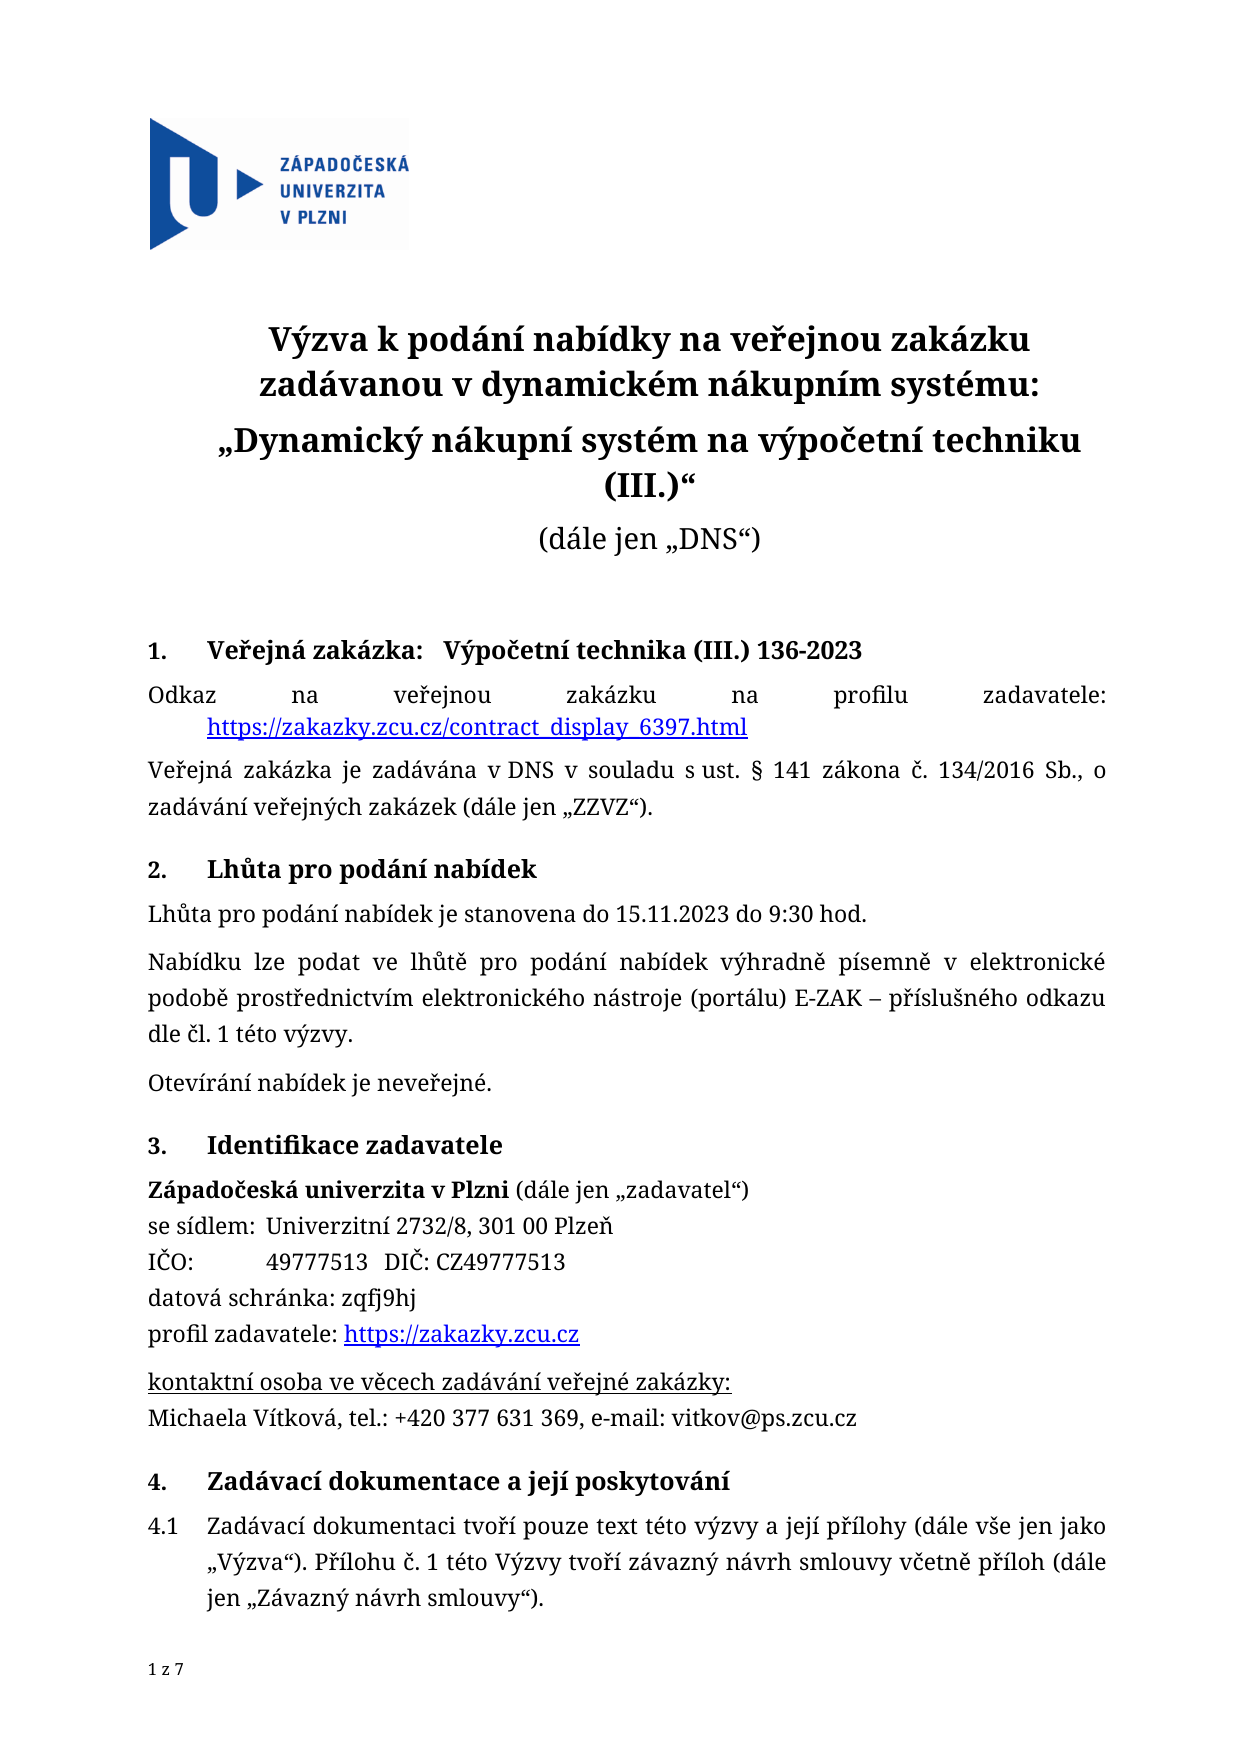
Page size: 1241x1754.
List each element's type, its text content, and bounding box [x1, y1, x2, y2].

text Výzva k podání nabídky na veřejnou zakázku zadávanou v dynamickém nákupním systému: [192, 316, 1107, 406]
subtitle Zadávací dokumentace a její poskytování [148, 1463, 1107, 1497]
subtitle Lhůta pro podání nabídek [148, 851, 1107, 885]
subtitle Identifikace zadavatele [148, 1128, 1107, 1162]
text „Dynamický nákupní systém na výpočetní techniku (III.)“ [192, 417, 1107, 508]
text Nabídku lze podat ve lhůtě pro podání nabídek výhradně písemně v elektronické podobě prostřednictvím elektronického nástroje (portálu) E-ZAK – příslušného odkazu dle čl. 1 této výzvy. [148, 946, 1107, 1049]
text se sídlem: Univerzitní 2732/8, 301 00 Plzeň [148, 1210, 1107, 1241]
text kontaktní osoba ve věcech zadávání veřejné zakázky: [148, 1366, 1107, 1398]
text Lhůta pro podání nabídek je stanovena do 15.11.2023 do 9:30 hod. [148, 898, 1107, 929]
text profil zadavatele: https://zakazky.zcu.cz [148, 1318, 1107, 1349]
text Západočeská univerzita v Plzni (dále jen „zadavatel“) [148, 1174, 1107, 1205]
list Zadávací dokumentaci tvoří pouze text této výzvy a její přílohy (dále vše jen jako „Výzva“). Přílohu č. 1 této Výzvy tvoří závazný návrh smlouvy včetně příloh (dále jen „Závazný návrh smlouvy“). [148, 1510, 1107, 1613]
text Odkaz na veřejnou zakázku na profilu zadavatele: https://zakazky.zcu.cz/contract_display_6397.html [148, 679, 1107, 742]
text Michaela Vítková, tel.: +420 377 631 369, e-mail: vitkov@ps.zcu.cz [148, 1402, 1107, 1433]
text Otevírání nabídek je neveřejné. [148, 1067, 1107, 1098]
picture [150, 118, 409, 250]
text Veřejná zakázka je zadávána v DNS v souladu s ust. § 141 zákona č. 134/2016 Sb., o zadávání veřejných zakázek (dále jen „ZZVZ“). [148, 754, 1107, 822]
text IČO: 49777513 DIČ: CZ49777513 [148, 1246, 1107, 1277]
text (dále jen „DNS“) [192, 518, 1107, 558]
text datová schránka: zqfj9hj [148, 1282, 1107, 1313]
subtitle Veřejná zakázka: Výpočetní technika (III.) 136-2023 [148, 633, 1107, 667]
